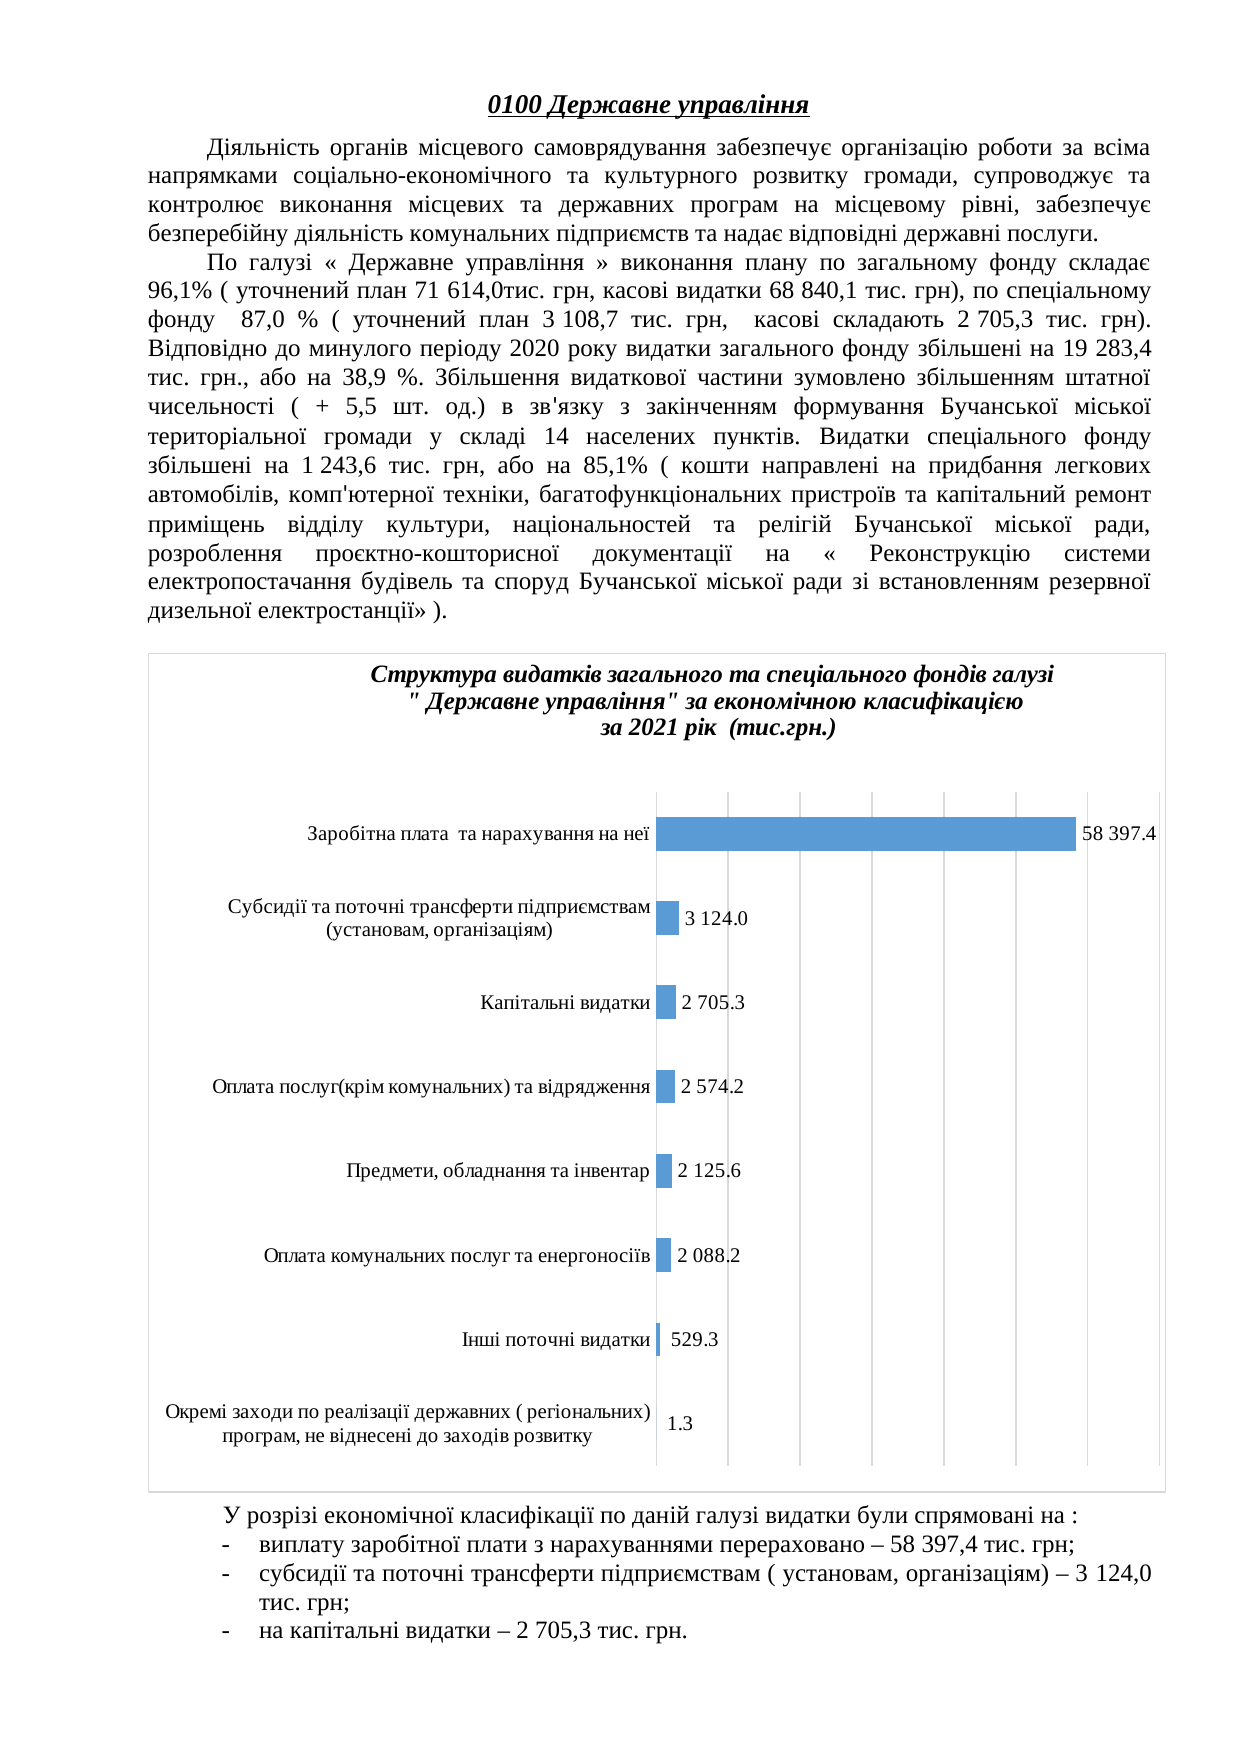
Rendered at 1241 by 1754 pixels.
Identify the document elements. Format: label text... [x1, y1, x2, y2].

text У розрізі економічної класифікації по даній галузі видатки були спрямовані на : [148, 1500, 1152, 1529]
text 0100 Державне управління [148, 88, 1152, 120]
text Діяльність органів місцевого самоврядування забезпечує організацію роботи за всіма напрямками соціально-економічного та культурного розвитку громади, супроводжує та контролює виконання місцевих та державних програм на місцевому рівні, забезпечує безперебійну діяльність комунальних підприємств та надає відповідні державні послуги. [148, 132, 1152, 247]
list на капітальні видатки – 2 705,3 тис. грн. [221, 1615, 1152, 1644]
list виплату заробітної плати з нарахуваннями перераховано – 58 397,4 тис. грн; [221, 1529, 1152, 1558]
list субсидії та поточні трансферти підприємствам ( установам, організаціям) – 3 124,0 тис. грн; [221, 1558, 1152, 1615]
text По галузі « Державне управління » виконання плану по загальному фонду складає 96,1% ( уточнений план 71 614,0тис. грн, касові видатки 68 840,1 тис. грн), по спеціальному фонду 87,0 % ( уточнений план 3 108,7 тис. грн, касові складають 2 705,3 тис. грн). Відповідно до минулого періоду 2020 року видатки загального фонду збільшені на 19 283,4 тис. грн., або на 38,9 %. Збільшення видаткової частини зумовлено збільшенням штатної чисельності ( + 5,5 шт. од.) в зв'язку з закінченням формування Бучанської міської територіальної громади у складі 14 населених пунктів. Видатки спеціального фонду збільшені на 1 243,6 тис. грн, або на 85,1% ( кошти направлені на придбання легкових автомобілів, комп'ютерної техніки, багатофункціональних пристроїв та капітальний ремонт приміщень відділу культури, національностей та релігій Бучанської міської ради, розроблення проєктно-кошторисної документації на « Реконструкцію системи електропостачання будівель та споруд Бучанської міської ради зі встановленням резервної дизельної електростанції» ). [148, 247, 1152, 624]
